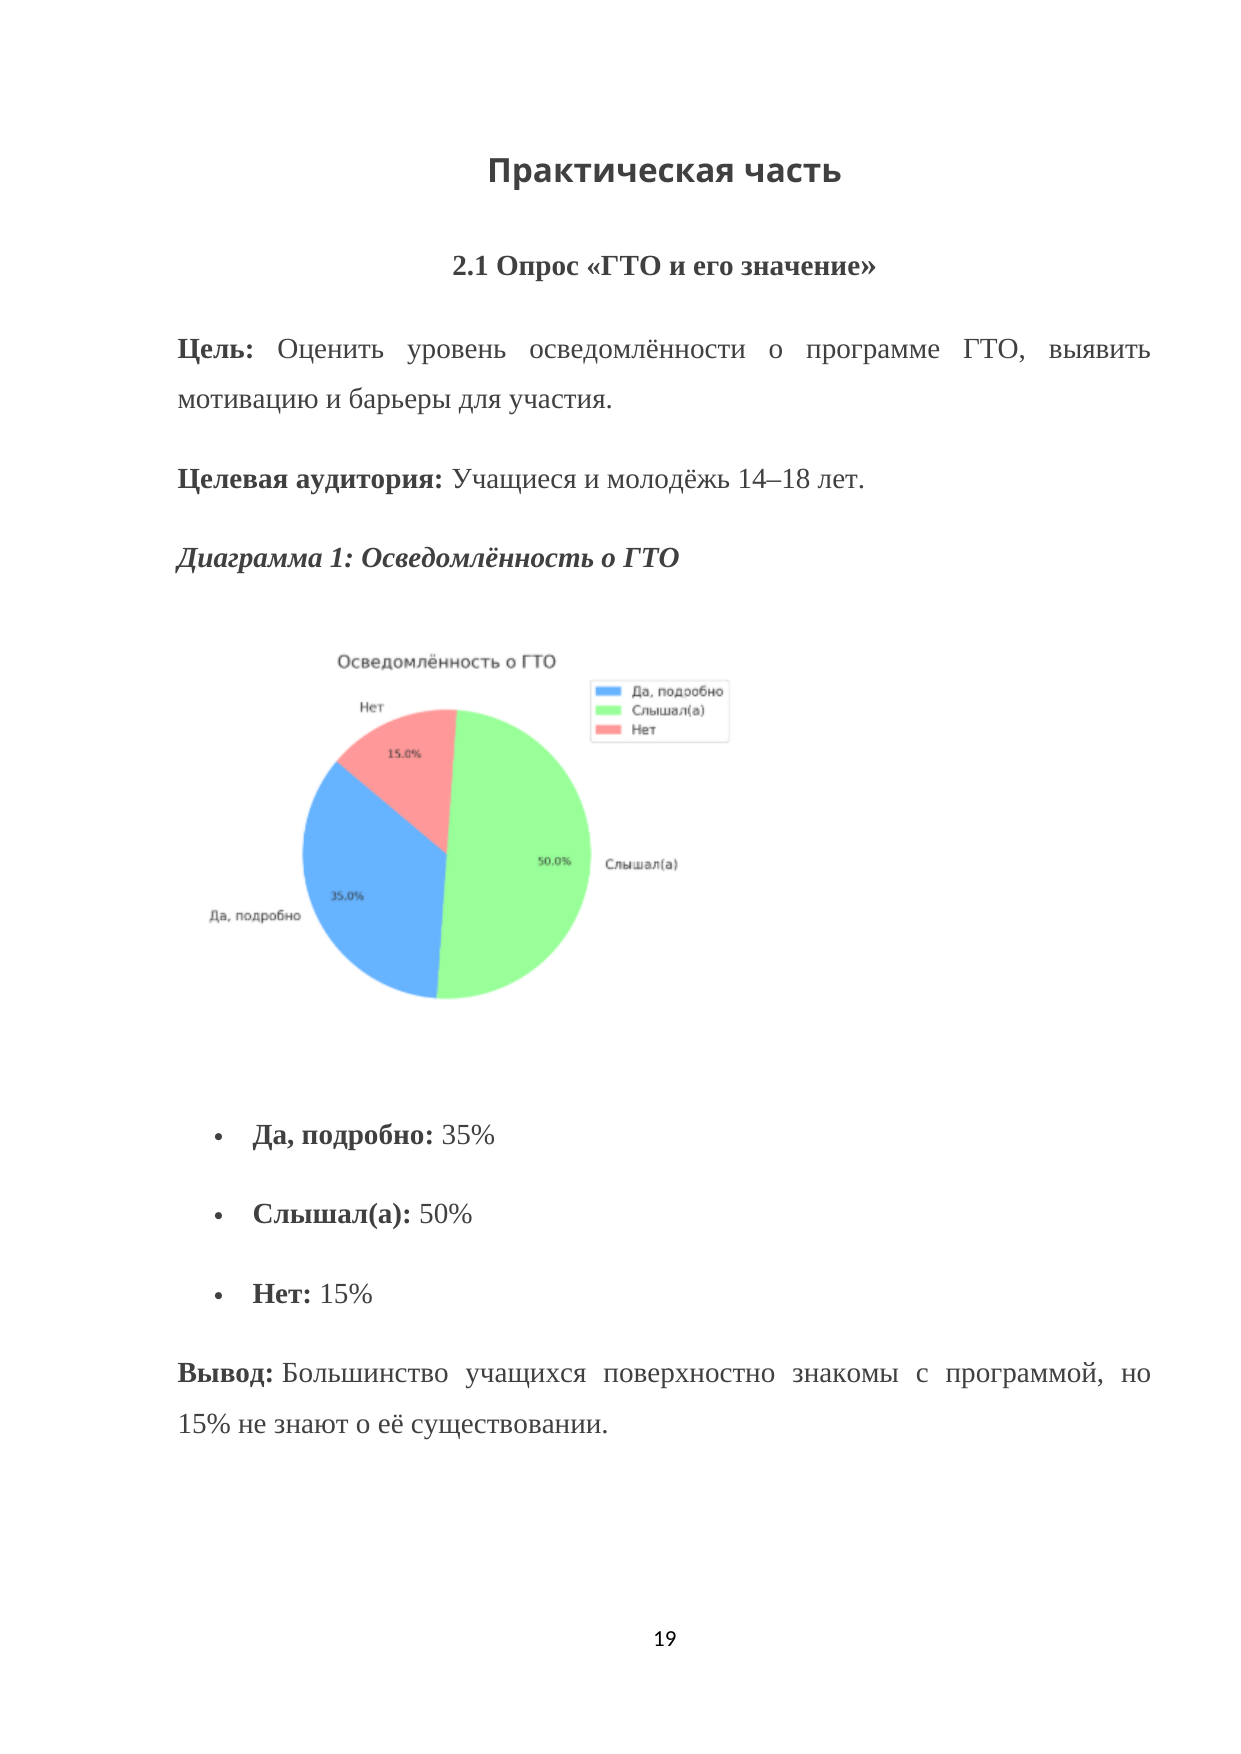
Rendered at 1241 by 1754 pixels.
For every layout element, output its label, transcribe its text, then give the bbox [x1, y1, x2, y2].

list Слышал(а): 50% [215, 1196, 1152, 1230]
text Цель: Оценить уровень осведомлённости о программе ГТО, выявить мотивацию и барьеры для участия. [177, 331, 1152, 415]
subtitle Диаграмма 1: Осведомлённость о ГТО [177, 541, 1152, 574]
list Нет: 15% [215, 1276, 1152, 1309]
text 2.1 Опрос «ГТО и его значение» [177, 244, 1152, 283]
text Вывод: Большинство учащихся поверхностно знакомы с программой, но 15% не знают о её существовании. [177, 1355, 1152, 1439]
text Целевая аудитория: Учащиеся и молодёжь 14–18 лет. [177, 461, 1152, 494]
list Да, подробно: 35% [215, 1117, 1152, 1151]
text Практическая часть [177, 147, 1152, 193]
picture [177, 620, 745, 1074]
